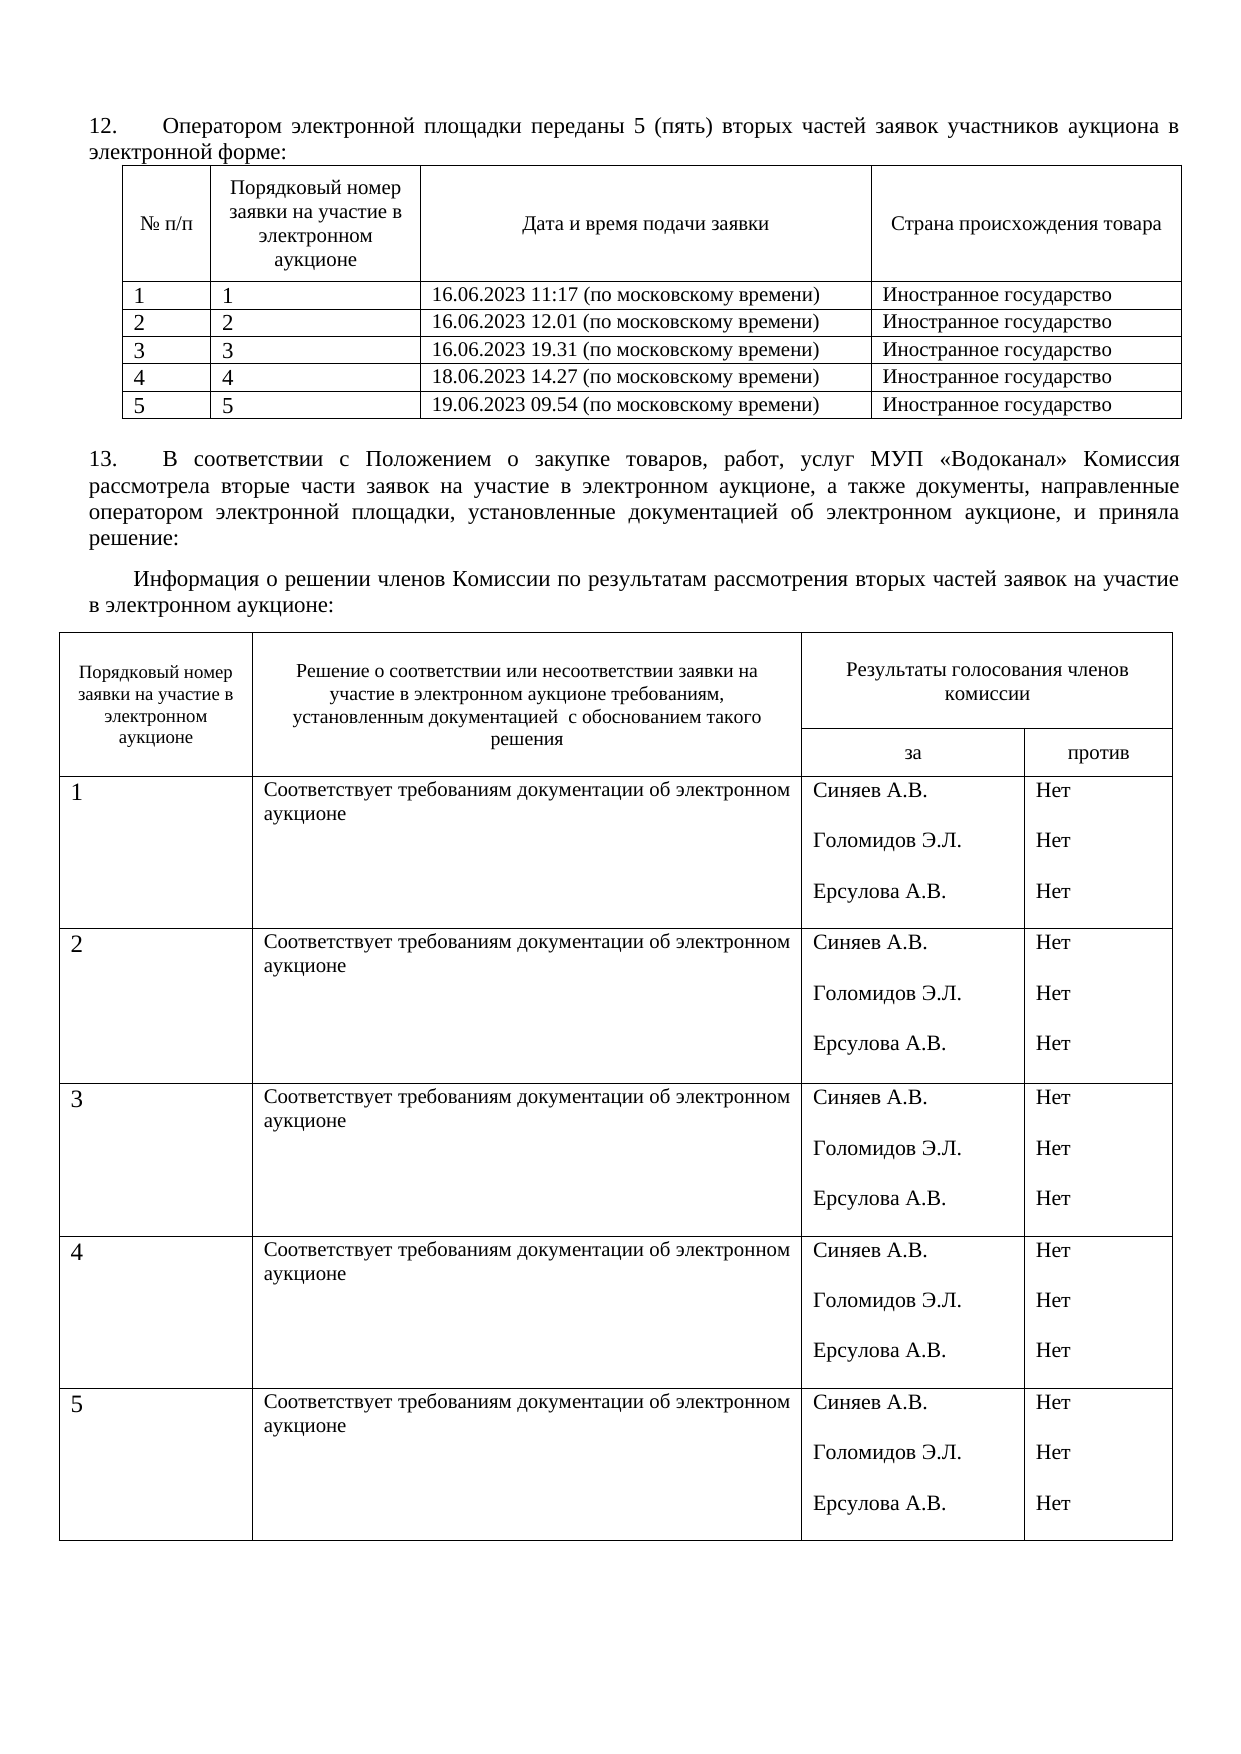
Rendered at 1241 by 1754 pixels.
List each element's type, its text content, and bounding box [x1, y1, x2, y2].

table_cell Соответствует требованиям документации об электронном аукционе [253, 1084, 801, 1236]
table_cell Синяев А.В. Голомидов Э.Л. Ерсулова А.В. [802, 1237, 1024, 1388]
table_cell 1 [211, 282, 420, 308]
text 12. Оператором электронной площадки переданы 5 (пять) вторых частей заявок участников аукциона в электронной форме: [89, 112, 1181, 164]
table_cell Нет Нет Нет [1025, 1084, 1172, 1236]
table_cell 16.06.2023 19.31 (по московскому времени) [421, 337, 871, 363]
table_cell Нет Нет Нет [1025, 929, 1172, 1083]
table_cell 3 [211, 337, 420, 363]
table_cell 4 [211, 364, 420, 391]
table_cell Иностранное государство [872, 364, 1181, 391]
table_header Решение о соответствии или несоответствии заявки на участие в электронном аукционе требованиям, установленным документацией с обоснованием такого решения [253, 633, 801, 776]
table_cell 19.06.2023 09.54 (по московскому времени) [421, 392, 871, 418]
text Информация о решении членов Комиссии по результатам рассмотрения вторых частей заявок на участие в электронном аукционе: [89, 565, 1181, 618]
table_header Страна происхождения товара [872, 166, 1181, 281]
table_cell 16.06.2023 11:17 (по московскому времени) [421, 282, 871, 308]
table_cell Соответствует требованиям документации об электронном аукционе [253, 1389, 801, 1540]
table_header Результаты голосования членов комиссии [802, 633, 1172, 728]
table_cell 2 [123, 310, 210, 336]
table_cell Соответствует требованиям документации об электронном аукционе [253, 777, 801, 928]
table_cell 2 [60, 929, 252, 1083]
table_cell 5 [60, 1389, 252, 1540]
table_cell 18.06.2023 14.27 (по московскому времени) [421, 364, 871, 391]
table_cell 1 [60, 777, 252, 928]
table_header № п/п [123, 166, 210, 281]
table_cell Нет Нет Нет [1025, 777, 1172, 928]
table_cell 3 [123, 337, 210, 363]
table_cell 4 [60, 1237, 252, 1388]
table_cell Иностранное государство [872, 310, 1181, 336]
table_cell Синяев А.В. Голомидов Э.Л. Ерсулова А.В. [802, 777, 1024, 928]
table_cell 1 [123, 282, 210, 308]
table_cell 3 [60, 1084, 252, 1236]
table_header Порядковый номер заявки на участие в электронном аукционе [60, 633, 252, 776]
table_cell Синяев А.В. Голомидов Э.Л. Ерсулова А.В. [802, 1389, 1024, 1540]
table_cell 4 [123, 364, 210, 391]
table_cell Иностранное государство [872, 392, 1181, 418]
table_header Дата и время подачи заявки [421, 166, 871, 281]
table_cell Иностранное государство [872, 282, 1181, 308]
table_cell за [802, 729, 1024, 776]
table_cell Синяев А.В. Голомидов Э.Л. Ерсулова А.В. [802, 1084, 1024, 1236]
table_cell 2 [211, 310, 420, 336]
table_cell Нет Нет Нет [1025, 1237, 1172, 1388]
table_cell против [1025, 729, 1172, 776]
table_cell 16.06.2023 12.01 (по московскому времени) [421, 310, 871, 336]
text 13. В соответствии с Положением о закупке товаров, работ, услуг МУП «Водоканал» Комиссия рассмотрела вторые части заявок на участие в электронном аукционе, а также документы, направленные оператором электронной площадки, установленные документацией об электронном аукционе, и приняла решение: [89, 445, 1181, 551]
table_cell 5 [123, 392, 210, 418]
table_cell 5 [211, 392, 420, 418]
table_cell Нет Нет Нет [1025, 1389, 1172, 1540]
table_cell Синяев А.В. Голомидов Э.Л. Ерсулова А.В. [802, 929, 1024, 1083]
table_header Порядковый номер заявки на участие в электронном аукционе [211, 166, 420, 281]
table_cell Соответствует требованиям документации об электронном аукционе [253, 929, 801, 1083]
table_cell Соответствует требованиям документации об электронном аукционе [253, 1237, 801, 1388]
table_cell Иностранное государство [872, 337, 1181, 363]
